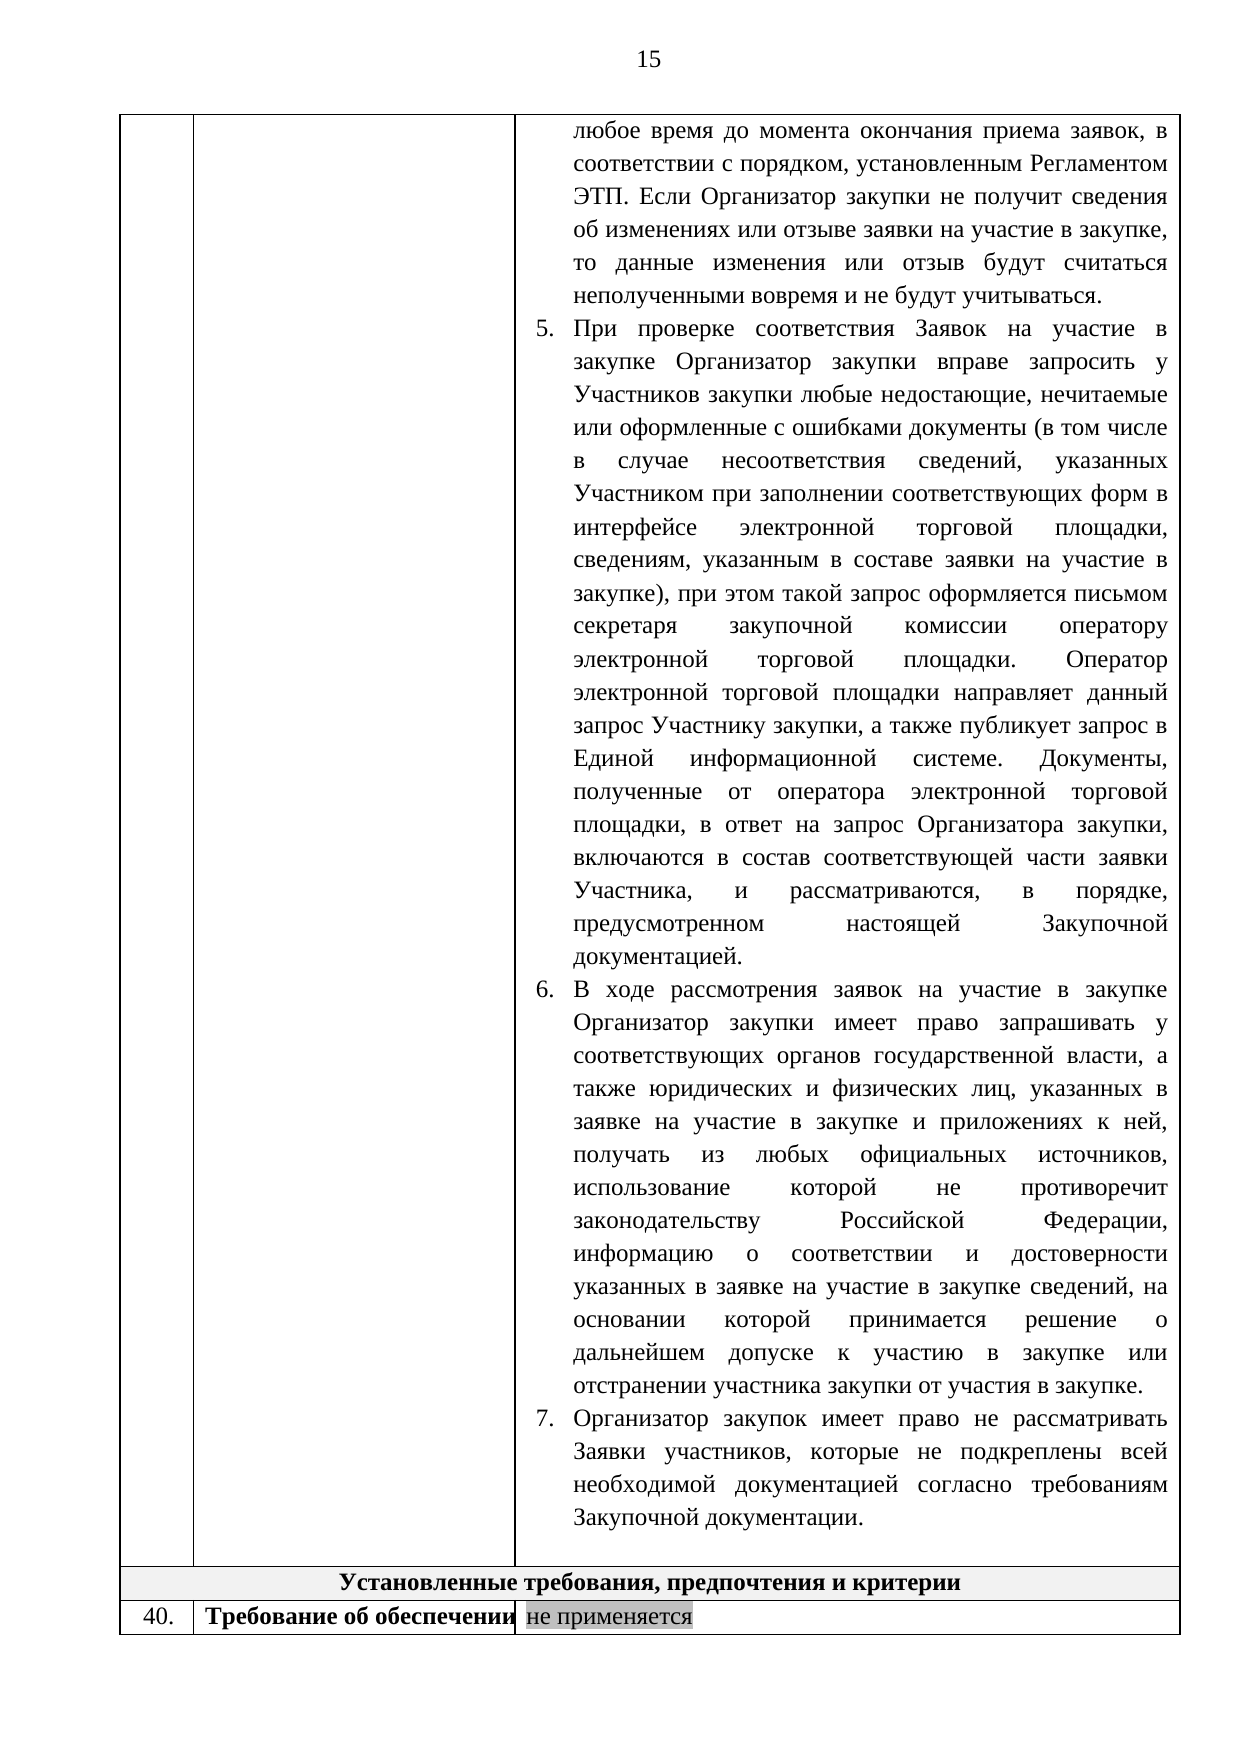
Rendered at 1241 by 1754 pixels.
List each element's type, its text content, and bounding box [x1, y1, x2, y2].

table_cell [516, 115, 1179, 1566]
table_cell не применяется [516, 1601, 1179, 1634]
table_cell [194, 1601, 514, 1634]
table_cell [121, 1601, 193, 1634]
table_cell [194, 115, 514, 1566]
table_cell Установленные требования, предпочтения и критерии [121, 1567, 1179, 1600]
table_cell [121, 115, 193, 1566]
